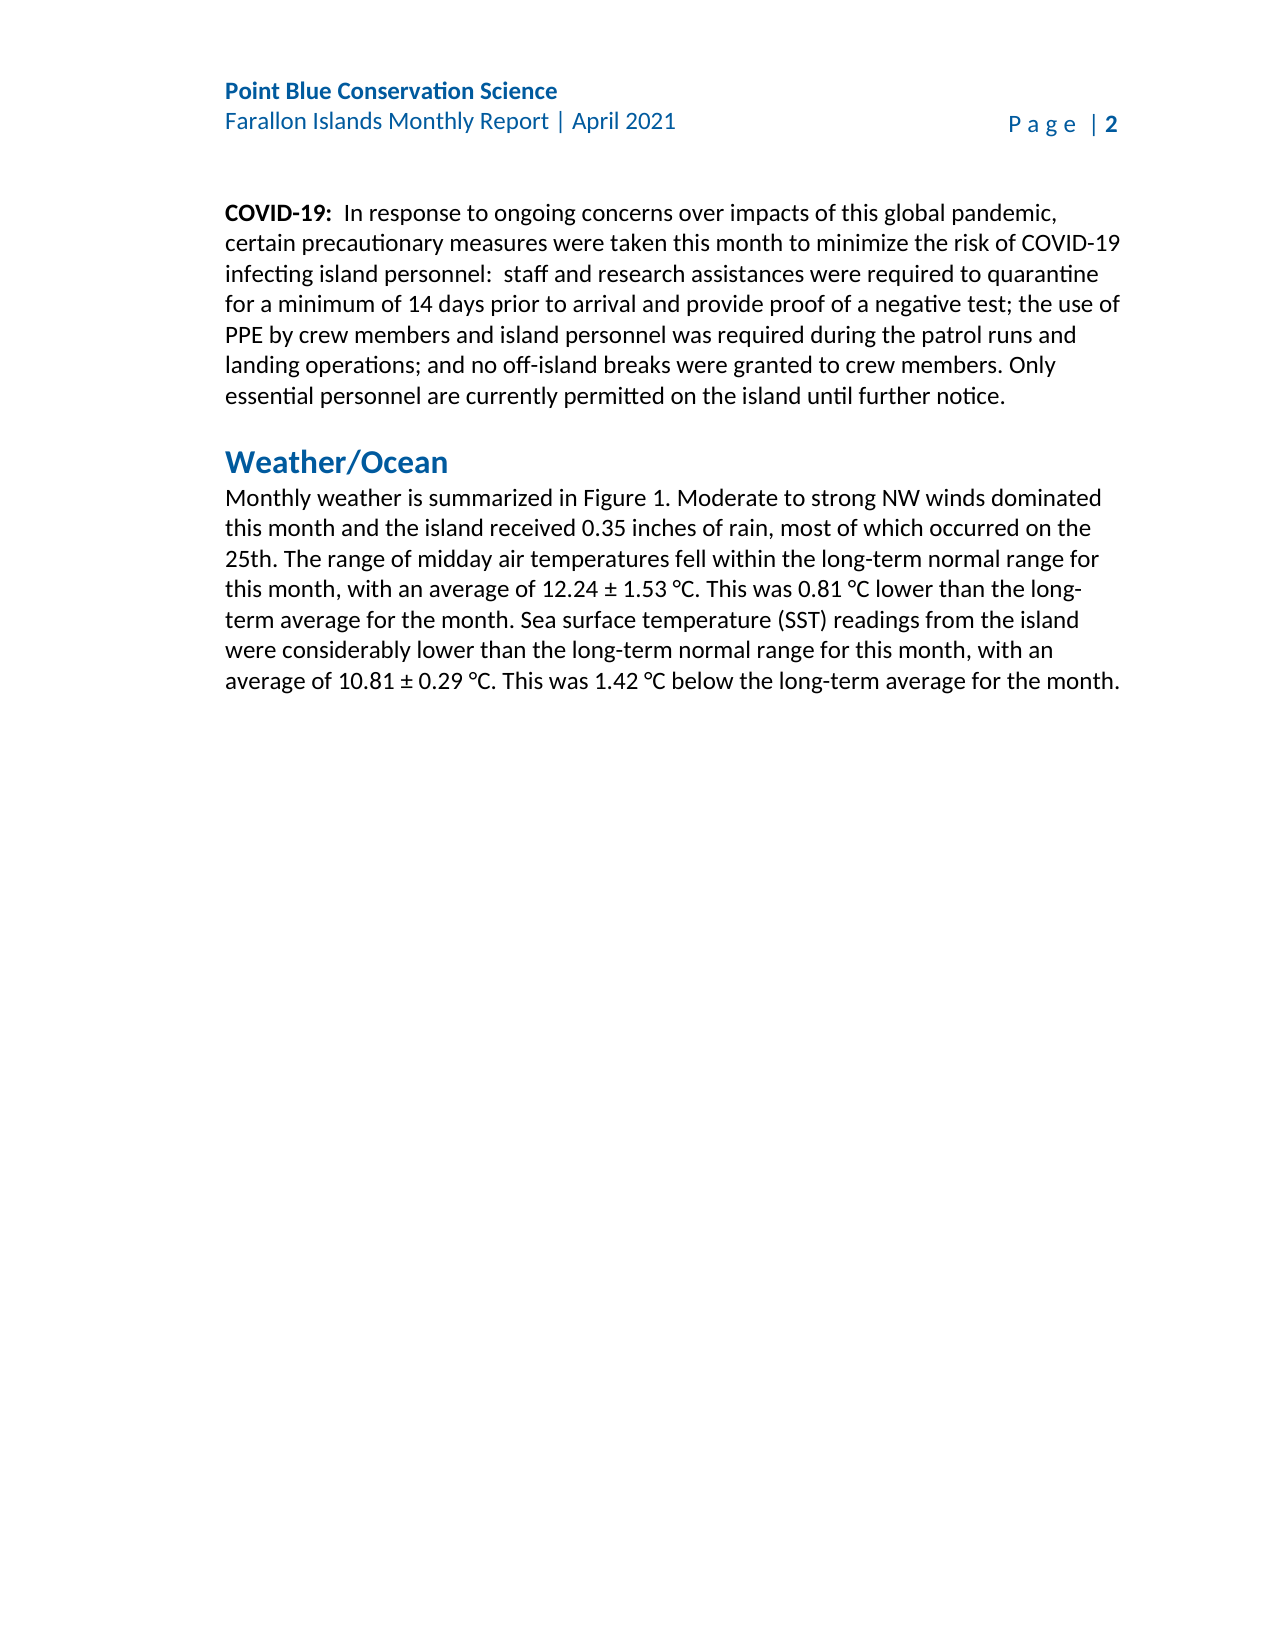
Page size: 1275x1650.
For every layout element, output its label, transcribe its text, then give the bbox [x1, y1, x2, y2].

text Weather/Ocean [225, 441, 1125, 482]
text COVID-19: In response to ongoing concerns over impacts of this global pandemic, certain precautionary measures were taken this month to minimize the risk of COVID-19 infecting island personnel: staff and research assistances were required to quarantine for a minimum of 14 days prior to arrival and provide proof of a negative test; the use of PPE by crew members and island personnel was required during the patrol runs and landing operations; and no off-island breaks were granted to crew members. Only essential personnel are currently permitted on the island until further notice. [225, 197, 1125, 411]
text Monthly weather is summarized in Figure 1. Moderate to strong NW winds dominated this month and the island received 0.35 inches of rain, most of which occurred on the 25th. The range of midday air temperatures fell within the long-term normal range for this month, with an average of 12.24 ± 1.53 °C. This was 0.81 °C lower than the long-term average for the month. Sea surface temperature (SST) readings from the island were considerably lower than the long-term normal range for this month, with an average of 10.81 ± 0.29 °C. This was 1.42 °C below the long-term average for the month. [225, 482, 1125, 696]
